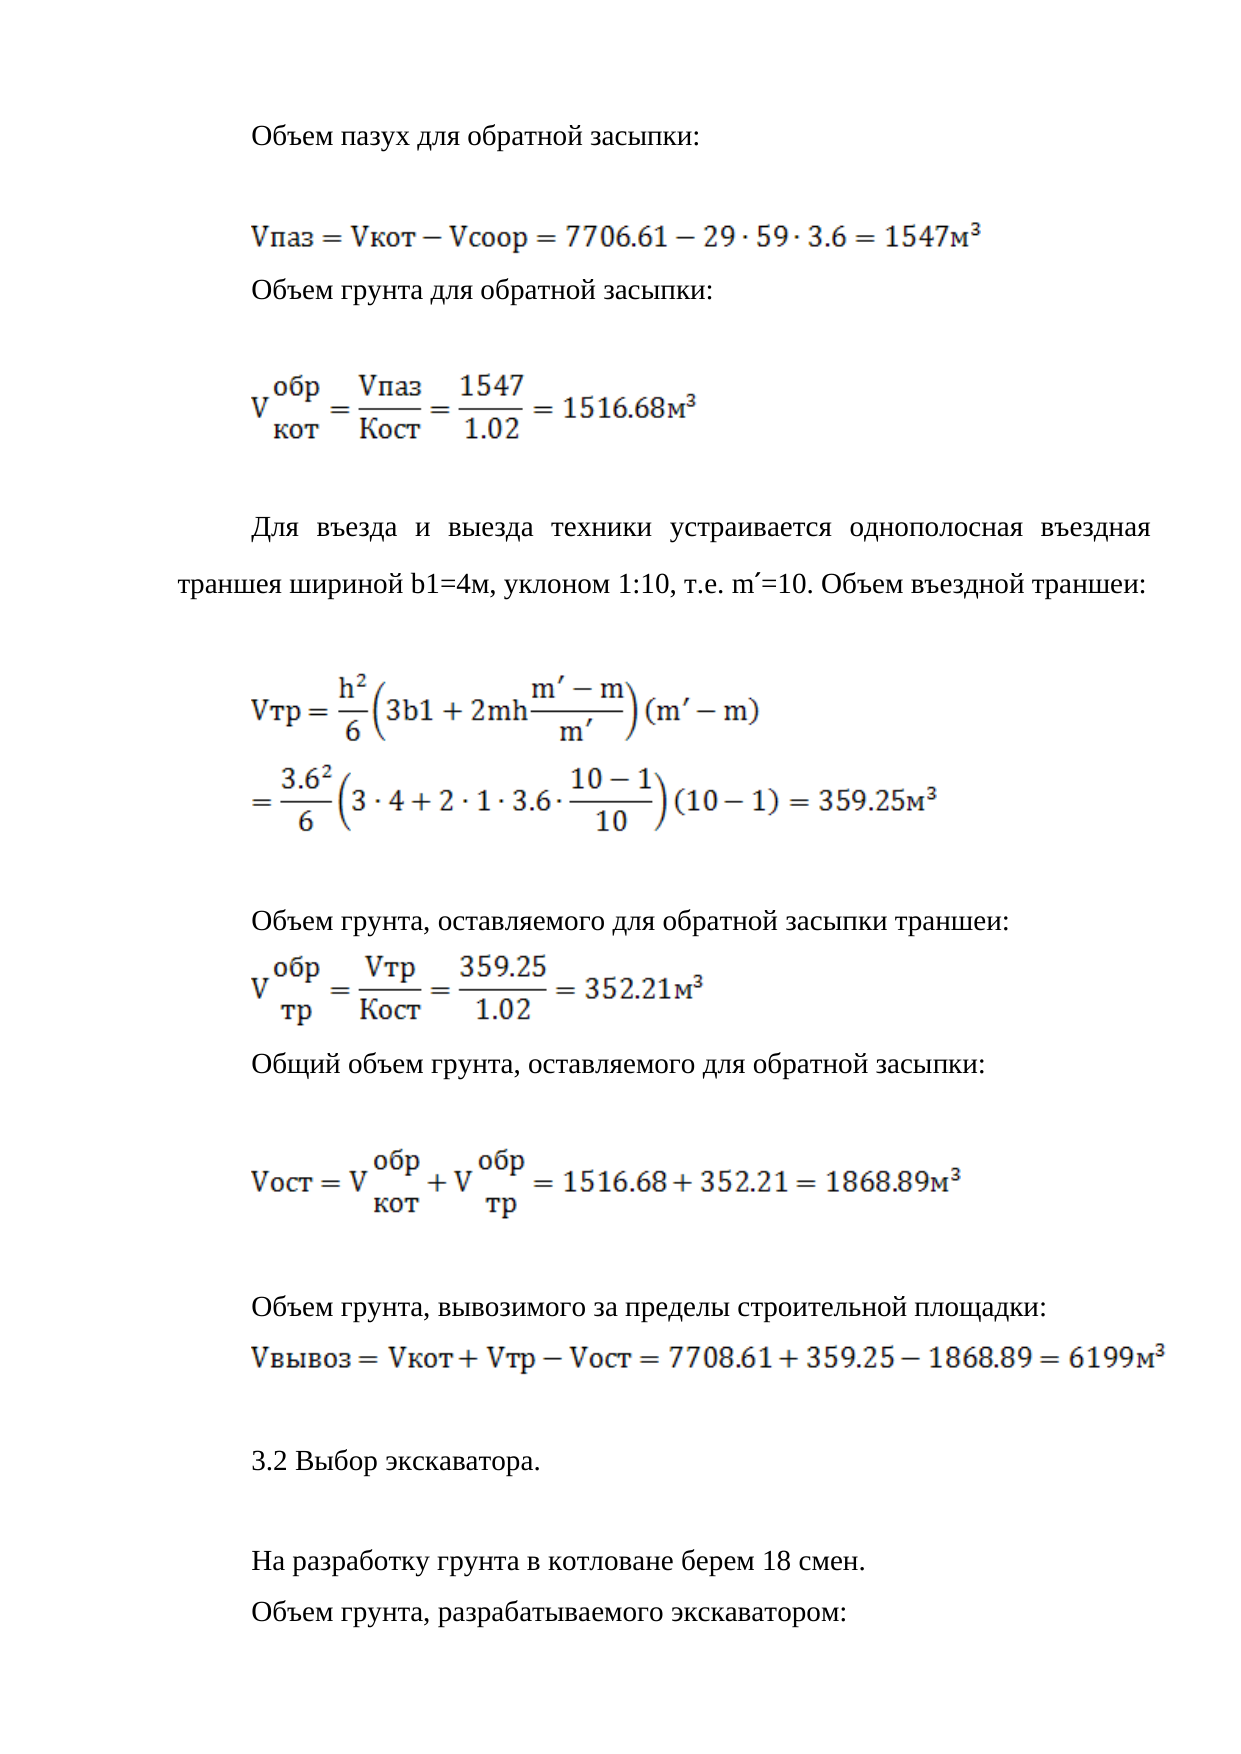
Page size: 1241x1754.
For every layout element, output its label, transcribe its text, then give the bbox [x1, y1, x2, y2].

picture [251, 218, 981, 258]
text Объем грунта, оставляемого для обратной засыпки траншеи: [177, 903, 1152, 937]
text Объем пазух для обратной засыпки: [177, 118, 1152, 152]
text Объем грунта, вывозимого за пределы строительной площадки: [177, 1289, 1152, 1323]
text Объем грунта, разрабатываемого экскаватором: [177, 1594, 1152, 1627]
picture [251, 953, 705, 1032]
picture [251, 671, 761, 749]
picture [251, 372, 698, 445]
list 3.2 Выбор экскаватора. [177, 1443, 1152, 1476]
text Общий объем грунта, оставляемого для обратной засыпки: [177, 1046, 1152, 1079]
text На разработку грунта в котловане берем 18 смен. [177, 1543, 1152, 1577]
picture [251, 762, 937, 839]
picture [251, 1339, 1167, 1379]
text Для въезда и выезда техники устраивается однополосная въездная траншея шириной b1=4м, уклоном 1:10, т.е. mʹ=10. Объем въездной траншеи: [177, 509, 1152, 602]
picture [251, 1146, 961, 1225]
text Объем грунта для обратной засыпки: [177, 272, 1152, 305]
